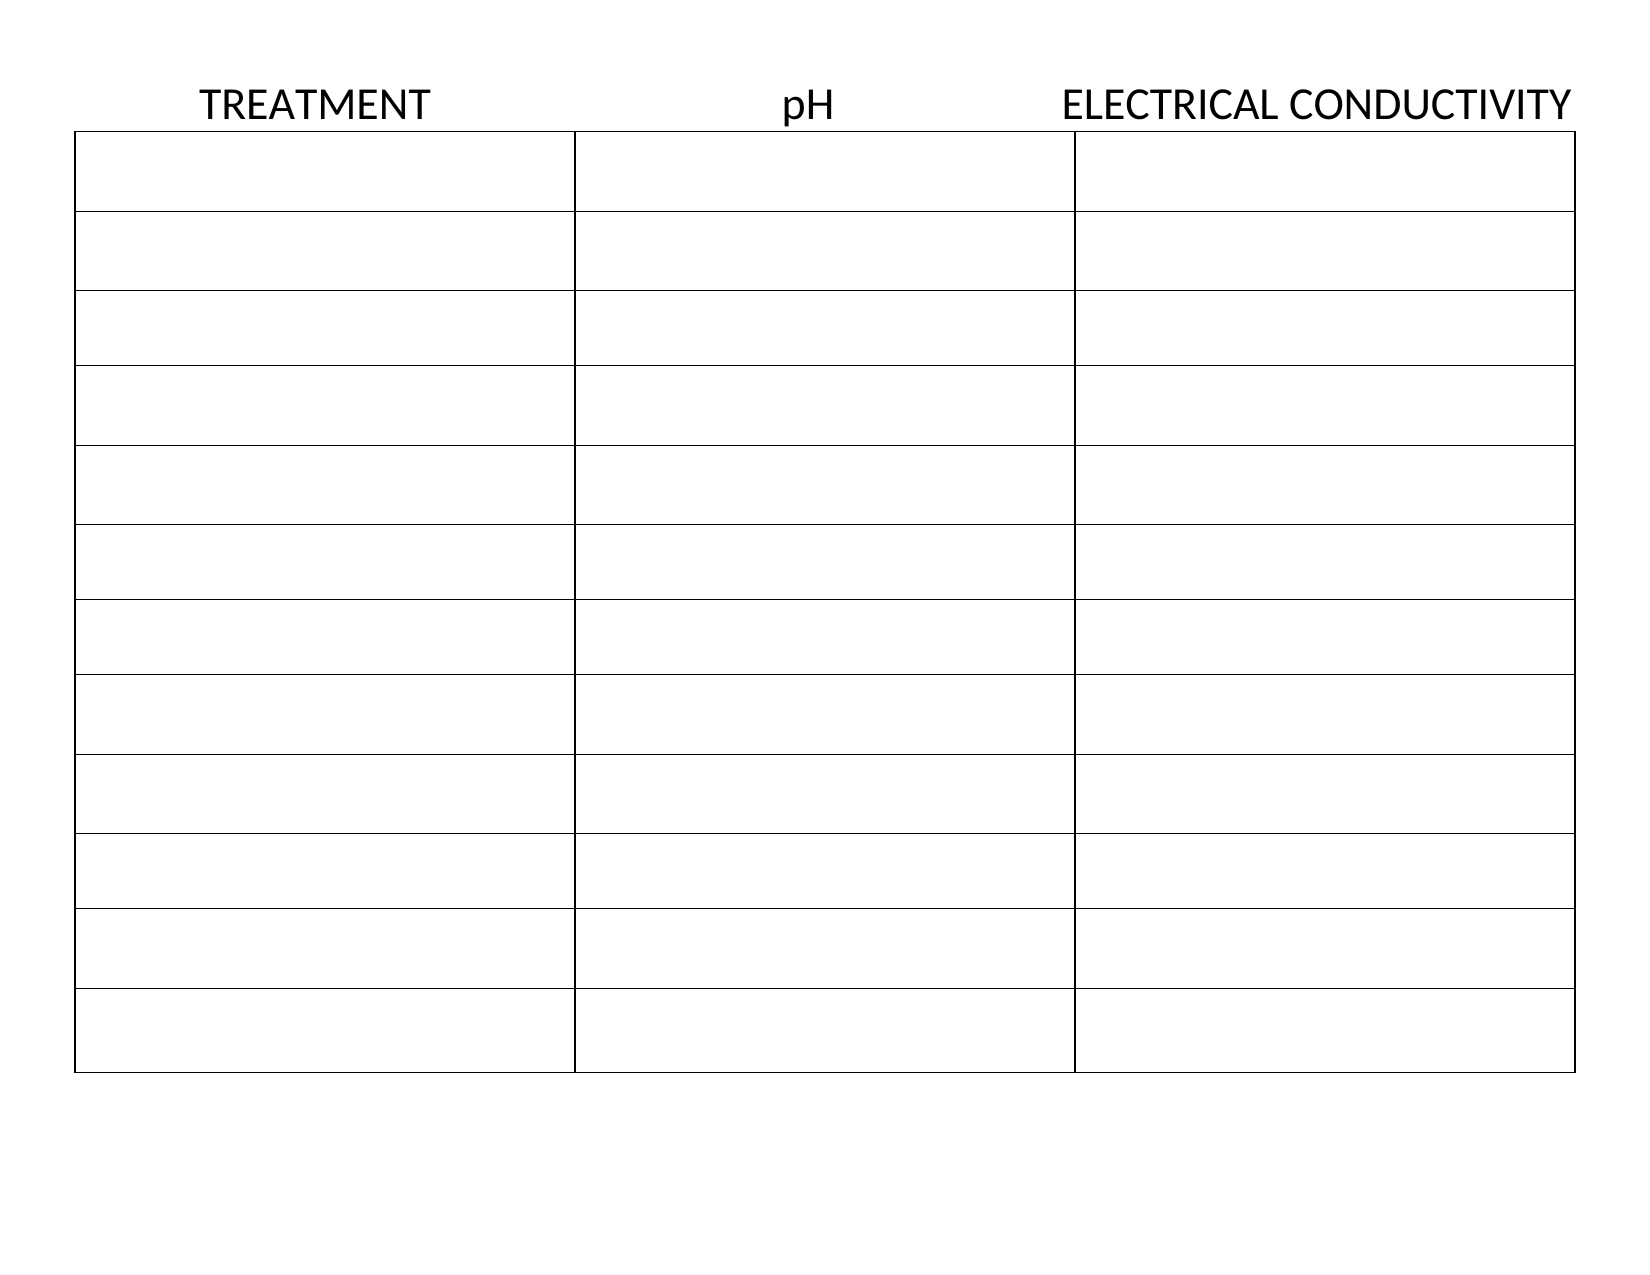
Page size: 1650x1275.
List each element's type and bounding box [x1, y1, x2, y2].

table_cell [76, 525, 574, 599]
table_cell [576, 291, 1074, 365]
table_cell [576, 212, 1074, 290]
table_header [1076, 132, 1574, 211]
table_cell [576, 366, 1074, 445]
table_cell [576, 675, 1074, 753]
table_cell [1076, 212, 1574, 290]
table_cell [1076, 909, 1574, 987]
table_cell [576, 446, 1074, 524]
table_cell [1076, 989, 1574, 1072]
table_cell [576, 909, 1074, 987]
table_cell [76, 600, 574, 674]
table_cell [76, 446, 574, 524]
table_cell [76, 212, 574, 290]
table_cell [76, 989, 574, 1072]
table_cell [76, 291, 574, 365]
table_cell [76, 755, 574, 833]
table_cell [76, 675, 574, 753]
table_cell [576, 525, 1074, 599]
table_header [576, 132, 1074, 211]
table_cell [76, 834, 574, 908]
table_cell [1076, 755, 1574, 833]
table_cell [1076, 366, 1574, 445]
table_cell [1076, 600, 1574, 674]
table_cell [76, 366, 574, 445]
table_cell [576, 989, 1074, 1072]
table_cell [76, 909, 574, 987]
table_cell [576, 600, 1074, 674]
table_cell [1076, 446, 1574, 524]
table_cell [576, 755, 1074, 833]
table_cell [1076, 834, 1574, 908]
table_cell [1076, 291, 1574, 365]
table_cell [1076, 675, 1574, 753]
table_cell [576, 834, 1074, 908]
table_cell [1076, 525, 1574, 599]
table_header [76, 132, 574, 211]
